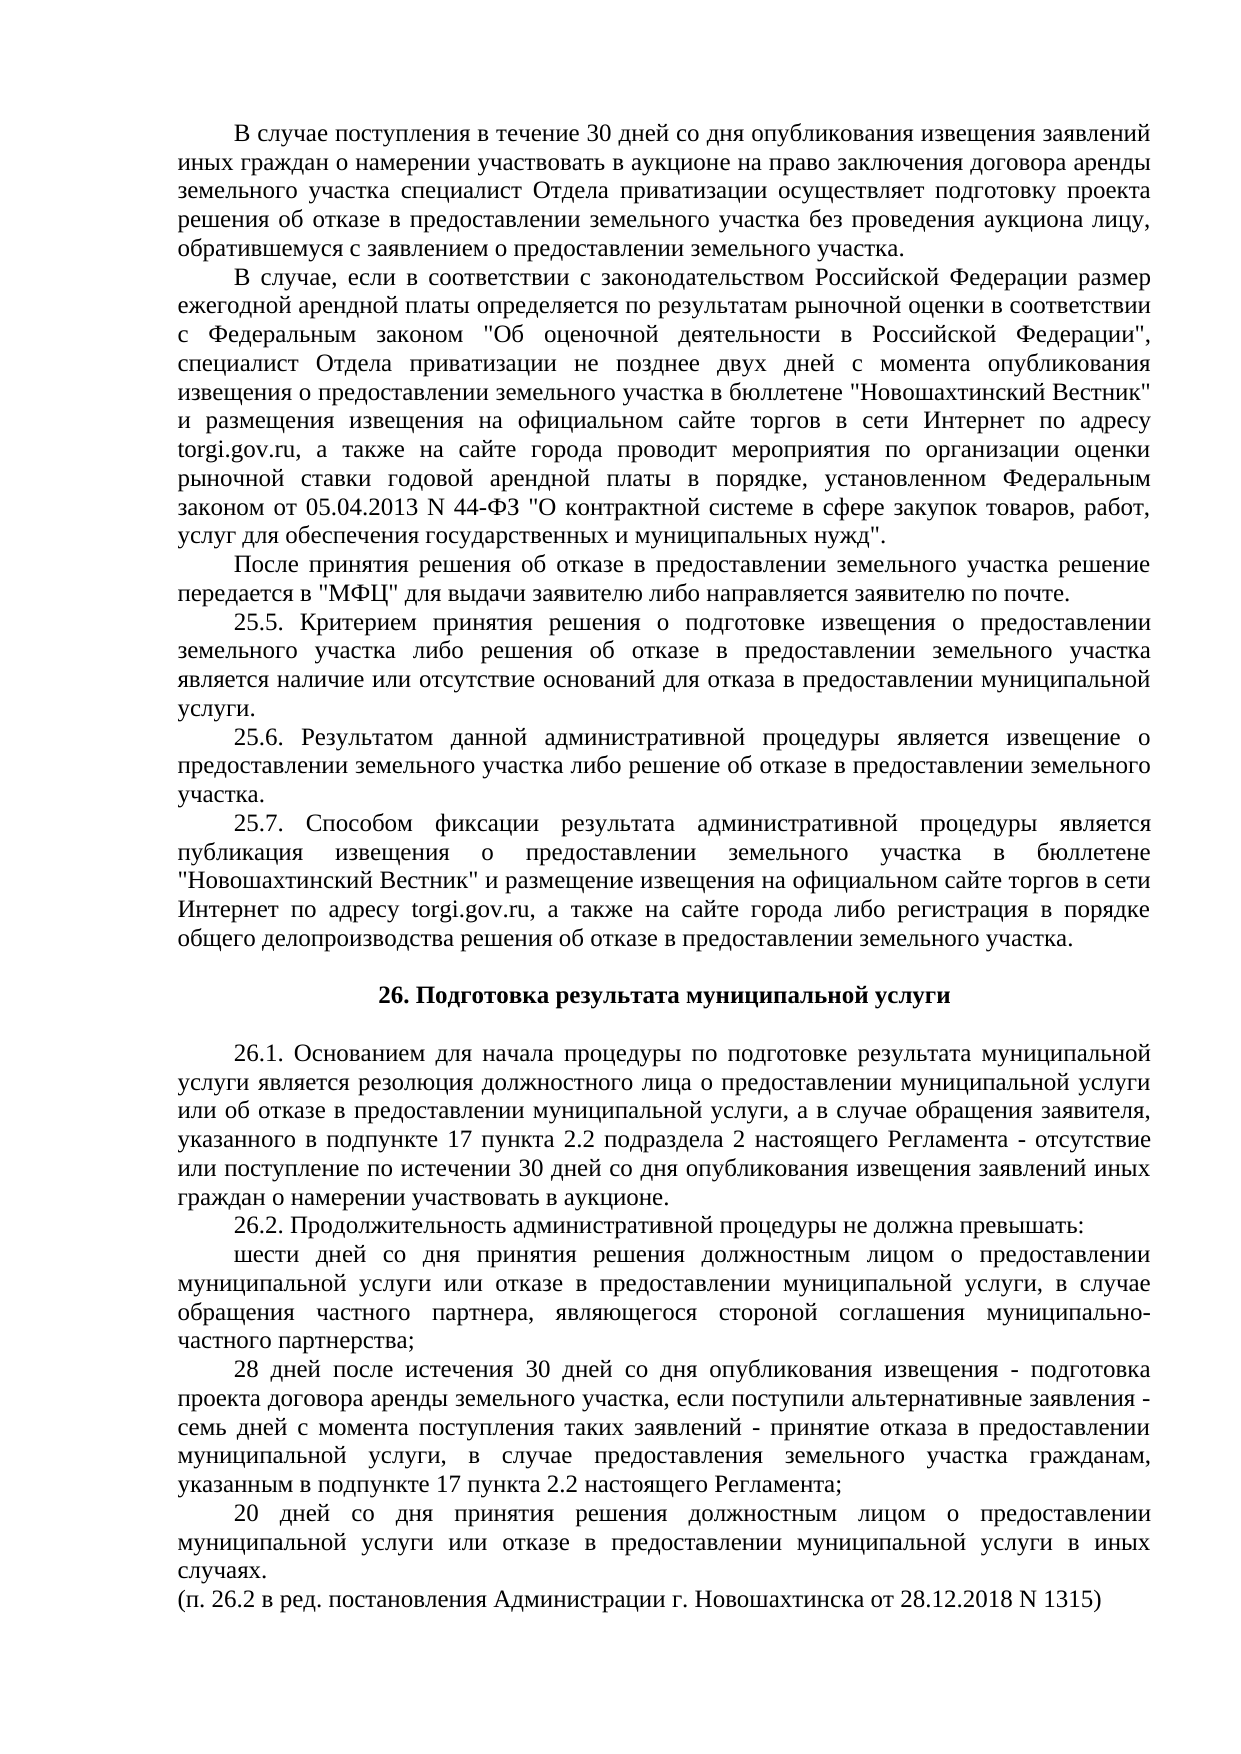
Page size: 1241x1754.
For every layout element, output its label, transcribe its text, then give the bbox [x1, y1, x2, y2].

text После принятия решения об отказе в предоставлении земельного участка решение передается в "МФЦ" для выдачи заявителю либо направляется заявителю по почте. [177, 549, 1152, 607]
text В случае поступления в течение 30 дней со дня опубликования извещения заявлений иных граждан о намерении участвовать в аукционе на право заключения договора аренды земельного участка специалист Отдела приватизации осуществляет подготовку проекта решения об отказе в предоставлении земельного участка без проведения аукциона лицу, обратившемуся с заявлением о предоставлении земельного участка. [177, 118, 1152, 262]
text шести дней со дня принятия решения должностным лицом о предоставлении муниципальной услуги или отказе в предоставлении муниципальной услуги, в случае обращения частного партнера, являющегося стороной соглашения муниципально-частного партнерства; [177, 1239, 1152, 1354]
text 25.5. Критерием принятия решения о подготовке извещения о предоставлении земельного участка либо решения об отказе в предоставлении земельного участка является наличие или отсутствие оснований для отказа в предоставлении муниципальной услуги. [177, 607, 1152, 722]
text В случае, если в соответствии с законодательством Российской Федерации размер ежегодной арендной платы определяется по результатам рыночной оценки в соответствии с Федеральным законом "Об оценочной деятельности в Российской Федерации", специалист Отдела приватизации не позднее двух дней с момента опубликования извещения о предоставлении земельного участка в бюллетене "Новошахтинский Вестник" и размещения извещения на официальном сайте торгов в сети Интернет по адресу torgi.gov.ru, а также на сайте города проводит мероприятия по организации оценки рыночной ставки годовой арендной платы в порядке, установленном Федеральным законом от 05.04.2013 N 44-ФЗ "О контрактной системе в сфере закупок товаров, работ, услуг для обеспечения государственных и муниципальных нужд". [177, 262, 1152, 549]
text 25.6. Результатом данной административной процедуры является извещение о предоставлении земельного участка либо решение об отказе в предоставлении земельного участка. [177, 722, 1152, 808]
text 26.1. Основанием для начала процедуры по подготовке результата муниципальной услуги является резолюция должностного лица о предоставлении муниципальной услуги или об отказе в предоставлении муниципальной услуги, а в случае обращения заявителя, указанного в подпункте 17 пункта 2.2 подраздела 2 настоящего Регламента - отсутствие или поступление по истечении 30 дней со дня опубликования извещения заявлений иных граждан о намерении участвовать в аукционе. [177, 1038, 1152, 1211]
text 28 дней после истечения 30 дней со дня опубликования извещения - подготовка проекта договора аренды земельного участка, если поступили альтернативные заявления - семь дней с момента поступления таких заявлений - принятие отказа в предоставлении муниципальной услуги, в случае предоставления земельного участка гражданам, указанным в подпункте 17 пункта 2.2 настоящего Регламента; [177, 1354, 1152, 1498]
text 26.2. Продолжительность административной процедуры не должна превышать: [177, 1211, 1152, 1239]
title 26. Подготовка результата муниципальной услуги [177, 981, 1152, 1009]
text (п. 26.2 в ред. постановления Администрации г. Новошахтинска от 28.12.2018 N 1315) [177, 1584, 1152, 1613]
text 25.7. Способом фиксации результата административной процедуры является публикация извещения о предоставлении земельного участка в бюллетене "Новошахтинский Вестник" и размещение извещения на официальном сайте торгов в сети Интернет по адресу torgi.gov.ru, а также на сайте города либо регистрация в порядке общего делопроизводства решения об отказе в предоставлении земельного участка. [177, 808, 1152, 952]
text 20 дней со дня принятия решения должностным лицом о предоставлении муниципальной услуги или отказе в предоставлении муниципальной услуги в иных случаях. [177, 1498, 1152, 1584]
